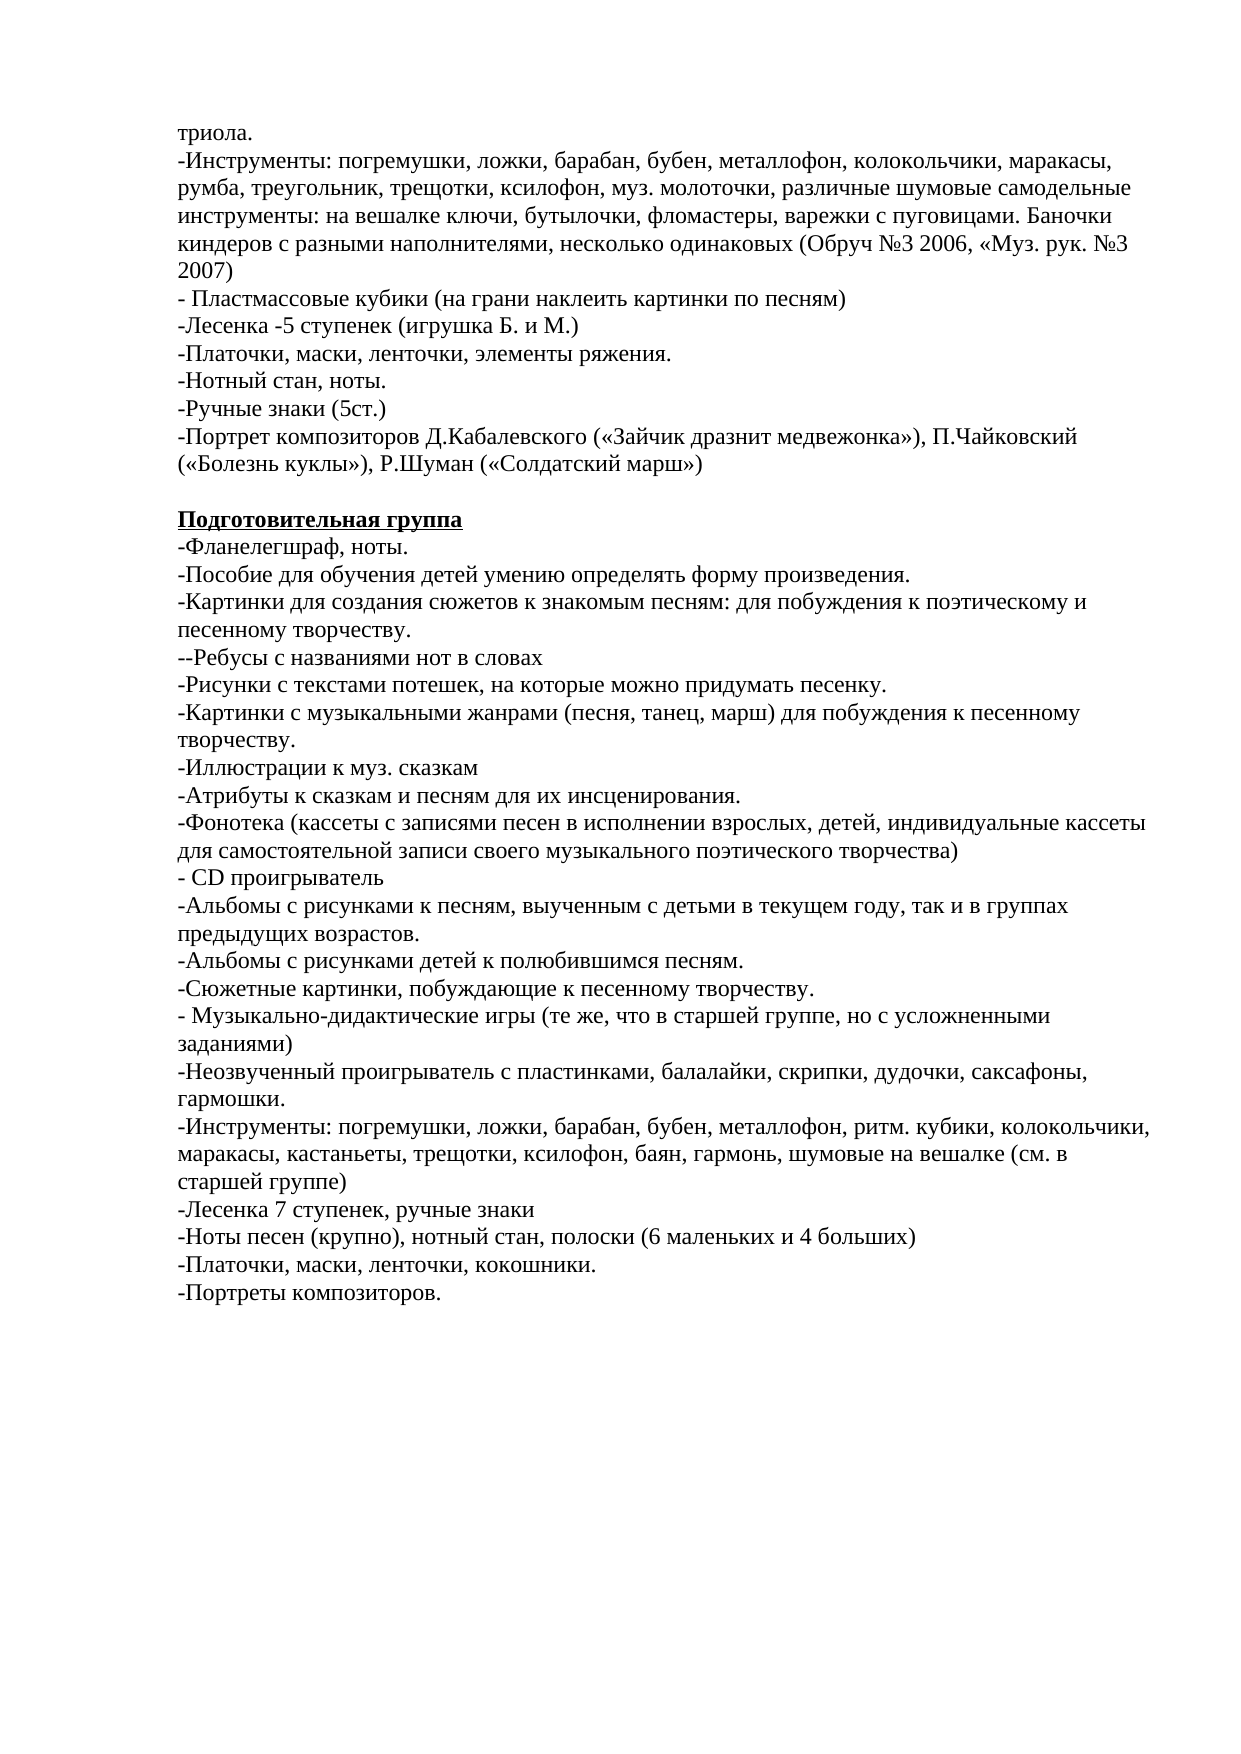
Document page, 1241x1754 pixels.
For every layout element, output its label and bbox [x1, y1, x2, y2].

text [177, 118, 1152, 1305]
